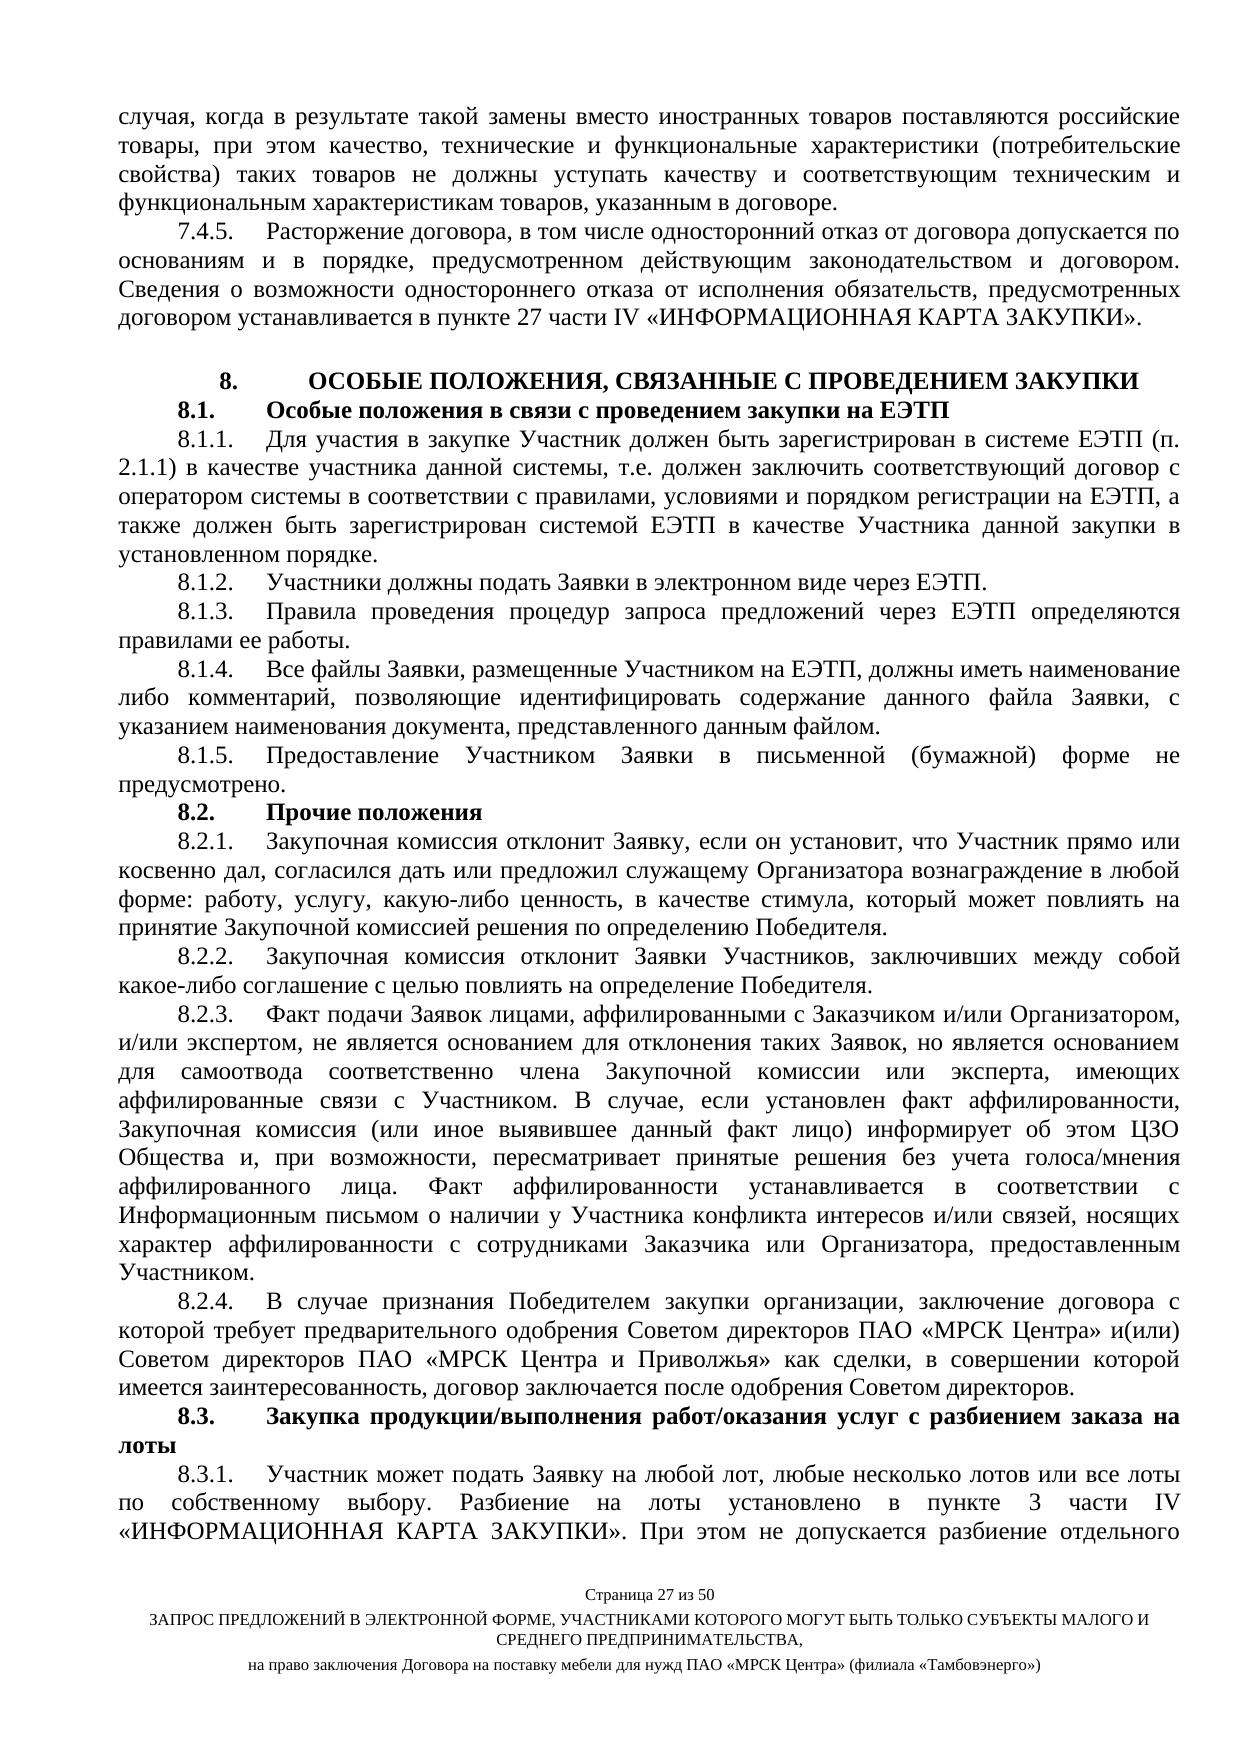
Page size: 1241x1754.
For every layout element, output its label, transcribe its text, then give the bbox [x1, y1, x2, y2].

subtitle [118, 1459, 1181, 1545]
subtitle Участники должны подать Заявки в электронном виде через ЕЭТП. [118, 567, 1181, 596]
subtitle ОСОБЫЕ ПОЛОЖЕНИЯ, СВЯЗАННЫЕ С ПРОВЕДЕНИЕМ ЗАКУПКИ [118, 366, 1181, 395]
subtitle В случае признания Победителем закупки организации, заключение договора с которой требует предварительного одобрения Советом директоров ПАО «МРСК Центра» и(или) Советом директоров ПАО «МРСК Центра и Приволжья» как сделки, в совершении которой имеется заинтересованность, договор заключается после одобрения Советом директоров. [118, 1286, 1181, 1401]
subtitle Все файлы Заявки, размещенные Участником на ЕЭТП, должны иметь наименование либо комментарий, позволяющие идентифицировать содержание данного файла Заявки, с указанием наименования документа, представленного данным файлом. [118, 654, 1181, 740]
subtitle Прочие положения [118, 797, 1181, 826]
subtitle Расторжение договора, в том числе односторонний отказ от договора допускается по основаниям и в порядке, предусмотренном действующим законодательством и договором. Сведения о возможности одностороннего отказа от исполнения обязательств, предусмотренных договором устанавливается в пункте 27 части IV «ИНФОРМАЦИОННАЯ КАРТА ЗАКУПКИ». [118, 216, 1181, 331]
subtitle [118, 101, 1181, 216]
subtitle Для участия в закупке Участник должен быть зарегистрирован в системе ЕЭТП (п. 2.1.1) в качестве участника данной системы, т.е. должен заключить соответствующий договор с оператором системы в соответствии с правилами, условиями и порядком регистрации на ЕЭТП, а также должен быть зарегистрирован системой ЕЭТП в качестве Участника данной закупки в установленном порядке. [118, 424, 1181, 567]
subtitle Закупка продукции/выполнения работ/оказания услуг с разбиением заказа на лоты [118, 1401, 1181, 1459]
subtitle Закупочная комиссия отклонит Заявки Участников, заключивших между собой какое-либо соглашение с целью повлиять на определение Победителя. [118, 941, 1181, 999]
subtitle Предоставление Участником Заявки в письменной (бумажной) форме не предусмотрено. [118, 740, 1181, 797]
subtitle Особые положения в связи с проведением закупки на ЕЭТП [118, 395, 1181, 424]
subtitle Закупочная комиссия отклонит Заявку, если он установит, что Участник прямо или косвенно дал, согласился дать или предложил служащему Организатора вознаграждение в любой форме: работу, услугу, какую-либо ценность, в качестве стимула, который может повлиять на принятие Закупочной комиссией решения по определению Победителя. [118, 826, 1181, 941]
subtitle Факт подачи Заявок лицами, аффилированными с Заказчиком и/или Организатором, и/или экспертом, не является основанием для отклонения таких Заявок, но является основанием для самоотвода соответственно члена Закупочной комиссии или эксперта, имеющих аффилированные связи с Участником. В случае, если установлен факт аффилированности, Закупочная комиссия (или иное выявившее данный факт лицо) информирует об этом ЦЗО Общества и, при возможности, пересматривает принятые решения без учета голоса/мнения аффилированного лица. Факт аффилированности устанавливается в соответствии с Информационным письмом о наличии у Участника конфликта интересов и/или связей, носящих характер аффилированности с сотрудниками Заказчика или Организатора, предоставленным Участником. [118, 999, 1181, 1286]
subtitle Правила проведения процедур запроса предложений через ЕЭТП определяются правилами ее работы. [118, 596, 1181, 654]
